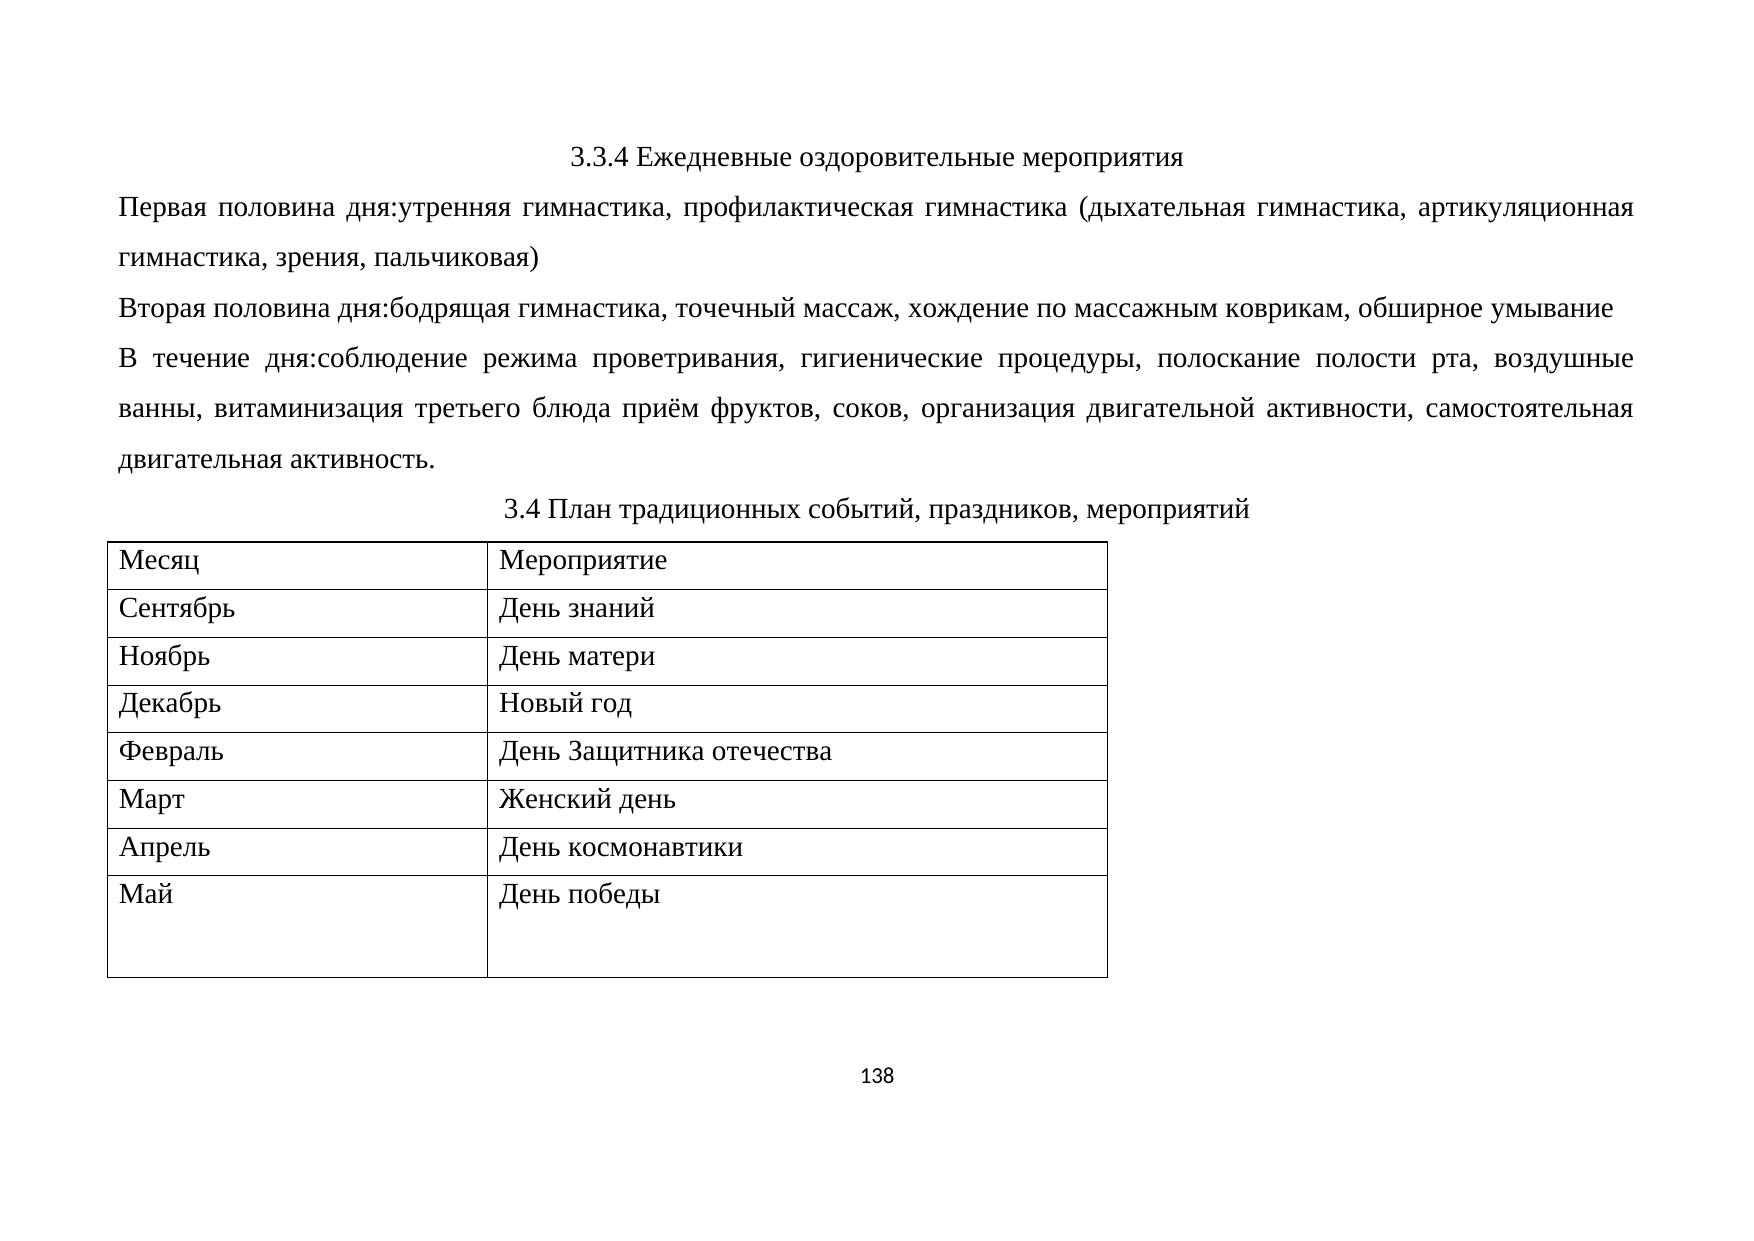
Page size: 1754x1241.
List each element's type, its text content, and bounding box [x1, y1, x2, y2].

table_cell Новый год [488, 686, 1107, 732]
table_cell Женский день [488, 781, 1107, 828]
table_header Месяц [108, 543, 487, 589]
table_cell День победы [488, 876, 1107, 977]
table_cell Ноябрь [108, 638, 487, 684]
text Первая половина дня:утренняя гимнастика, профилактическая гимнастика (дыхательная гимнастика, артикуляционная гимнастика, зрения, пальчиковая) [118, 189, 1636, 273]
text 3.4 План традиционных событий, праздников, мероприятий [118, 491, 1636, 524]
text 3.3.4 Ежедневные оздоровительные мероприятия [118, 139, 1636, 172]
table_cell День матери [488, 638, 1107, 684]
text В течение дня:соблюдение режима проветривания, гигиенические процедуры, полоскание полости рта, воздушные ванны, витаминизация третьего блюда приём фруктов, соков, организация двигательной активности, самостоятельная двигательная активность. [118, 340, 1636, 474]
table_header Мероприятие [488, 543, 1107, 589]
table_cell Сентябрь [108, 590, 487, 637]
table_cell Декабрь [108, 686, 487, 732]
table_cell День знаний [488, 590, 1107, 637]
text Вторая половина дня:бодрящая гимнастика, точечный массаж, хождение по массажным коврикам, обширное умывание [118, 290, 1636, 323]
table_cell Май [108, 876, 487, 977]
table_cell День космонавтики [488, 829, 1107, 875]
table_cell Март [108, 781, 487, 828]
table_cell Апрель [108, 829, 487, 875]
table_cell День Защитника отечества [488, 733, 1107, 780]
table_cell Февраль [108, 733, 487, 780]
